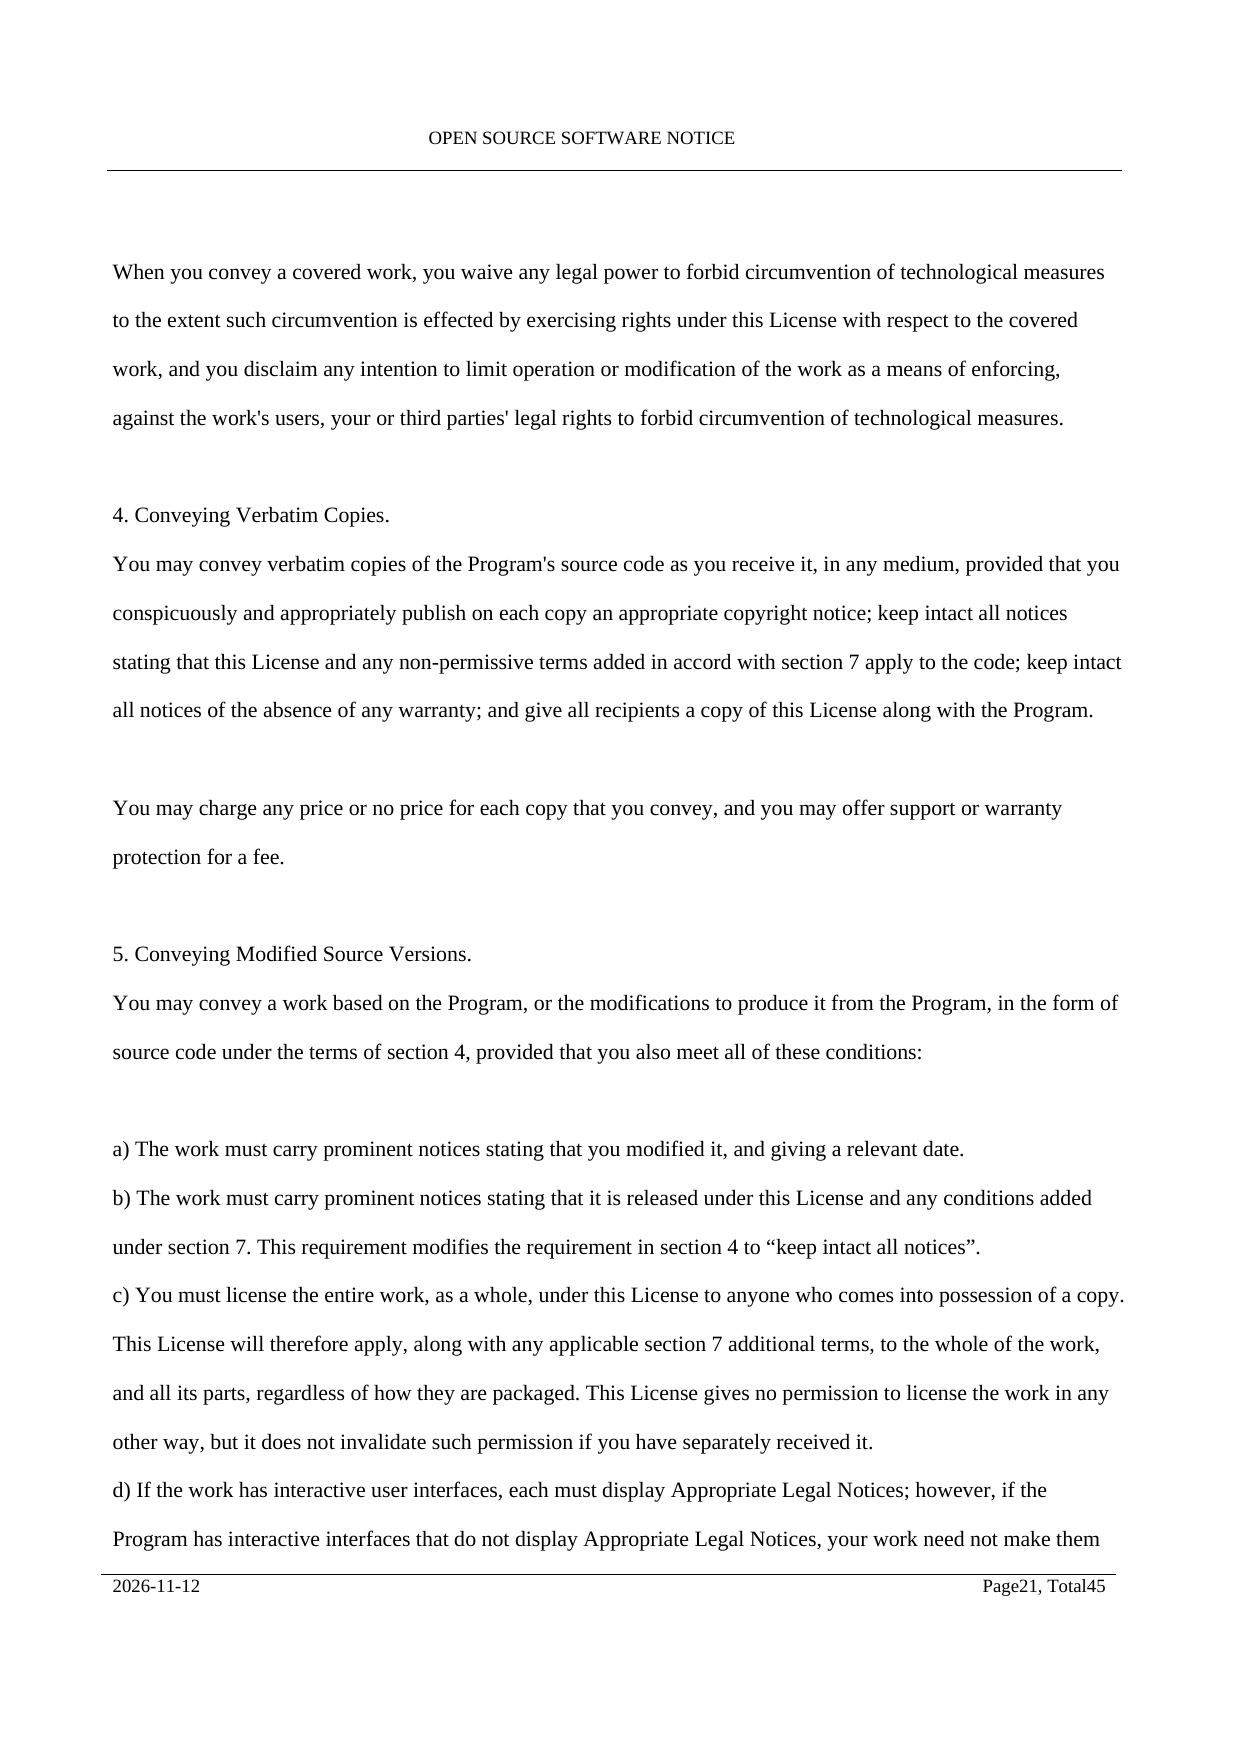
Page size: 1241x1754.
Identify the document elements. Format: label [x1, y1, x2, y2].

text [112, 206, 1128, 1555]
